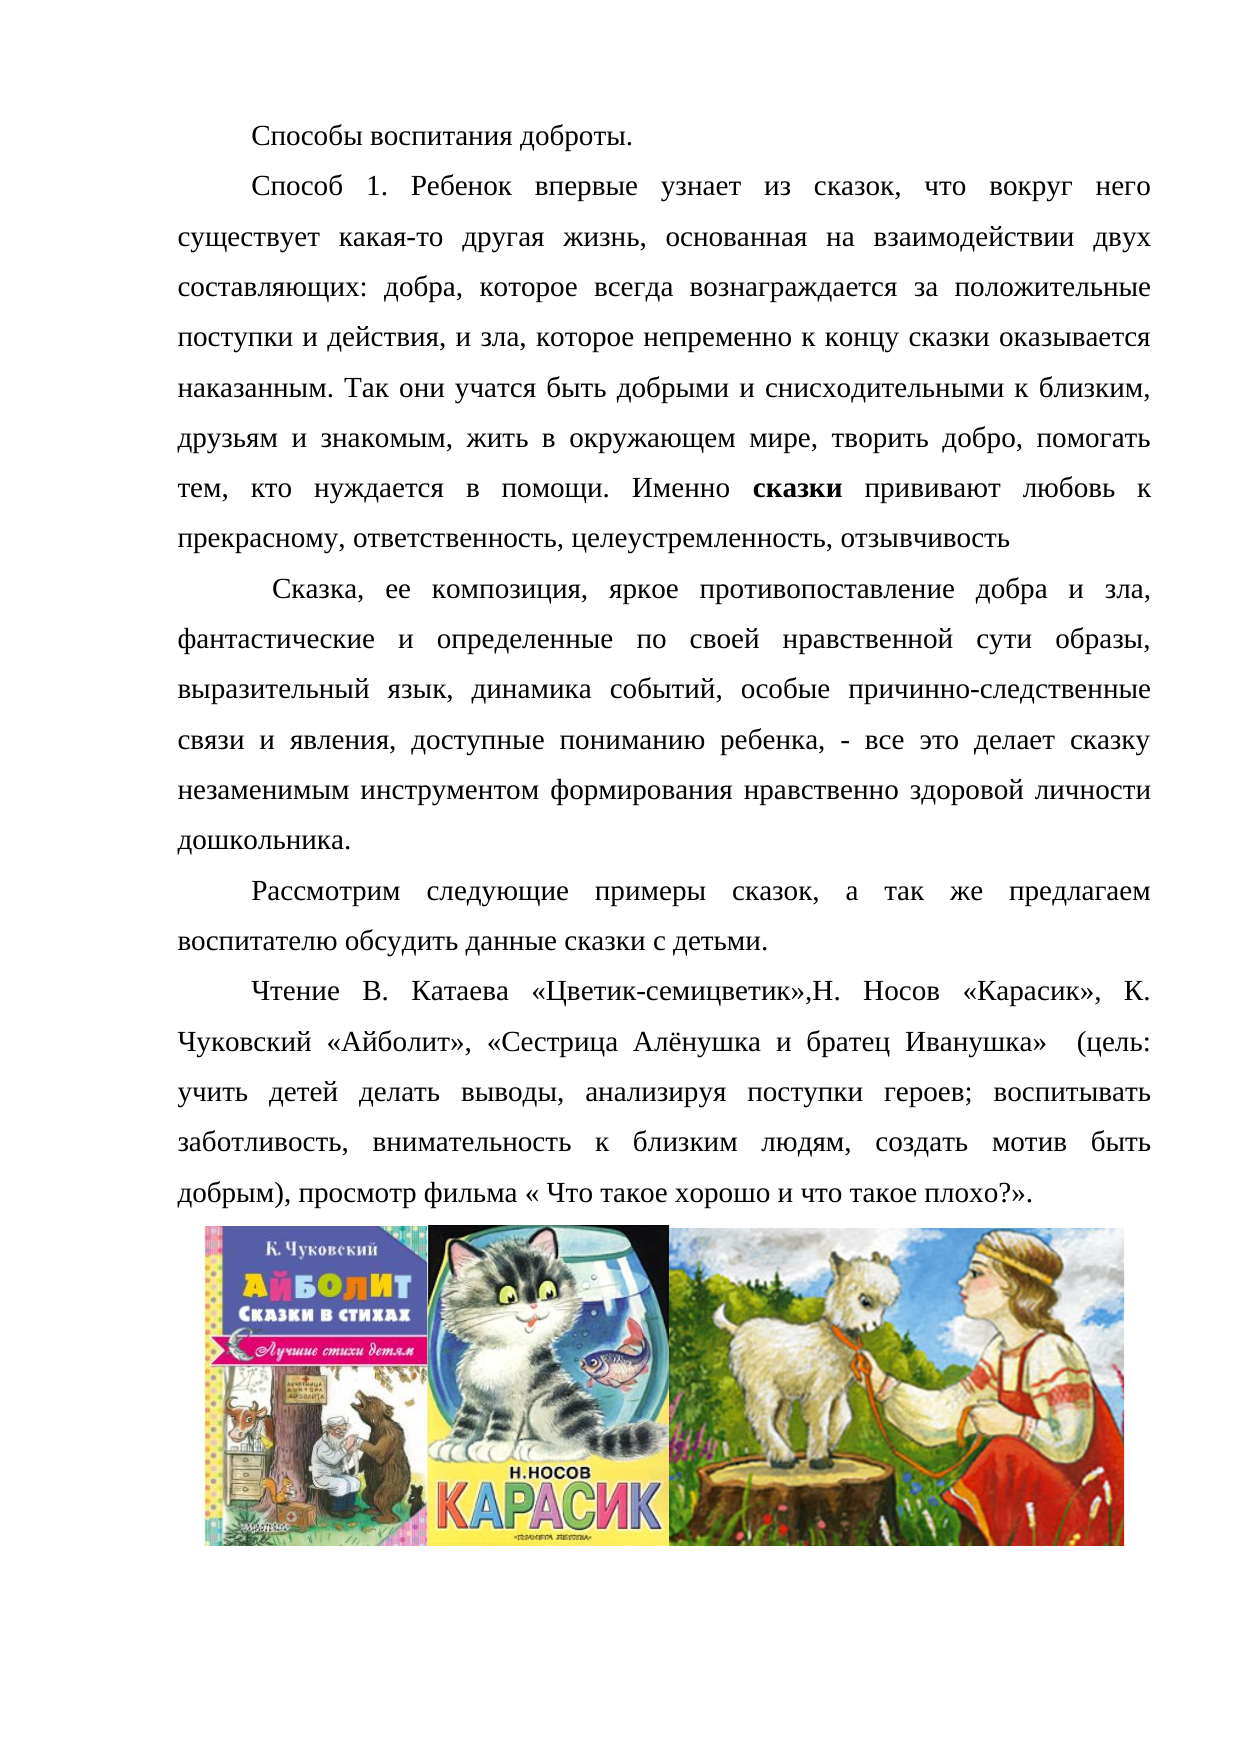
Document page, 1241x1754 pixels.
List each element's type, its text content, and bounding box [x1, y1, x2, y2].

text Сказка, ее композиция, яркое противопоставление добра и зла, фантастические и определенные по своей нравственной сути образы, выразительный язык, динамика событий, особые причинно-следственные связи и явления, доступные пониманию ребенка, - все это делает сказку незаменимым инструментом формирования нравственно здоровой личности дошкольника. [177, 571, 1152, 856]
text Способ 1. Ребенок впервые узнает из сказок, что вокруг него существует какая-то другая жизнь, основанная на взаимодействии двух составляющих: добра, которое всегда вознаграждается за положительные поступки и действия, и зла, которое непременно к концу сказки оказывается наказанным. Так они учатся быть добрыми и снисходительными к близким, друзьям и знакомым, жить в окружающем мире, творить добро, помогать тем, кто нуждается в помощи. Именно сказки прививают любовь к прекрасному, ответственность, целеустремленность, отзывчивость [177, 168, 1152, 554]
text Чтение В. Катаева «Цветик-семицветик»,Н. Носов «Карасик», К. Чуковский «Айболит», «Сестрица Алёнушка и братец Иванушка» (цель: учить детей делать выводы, анализируя поступки героев; воспитывать заботливость, внимательность к близким людям, создать мотив быть добрым), просмотр фильма « Что такое хорошо и что такое плохо?». [177, 973, 1152, 1208]
text Рассмотрим следующие примеры сказок, а так же предлагаем воспитателю обсудить данные сказки с детьми. [177, 873, 1152, 957]
picture [204, 1225, 1125, 1546]
text Способы воспитания доброты. [177, 118, 1152, 152]
